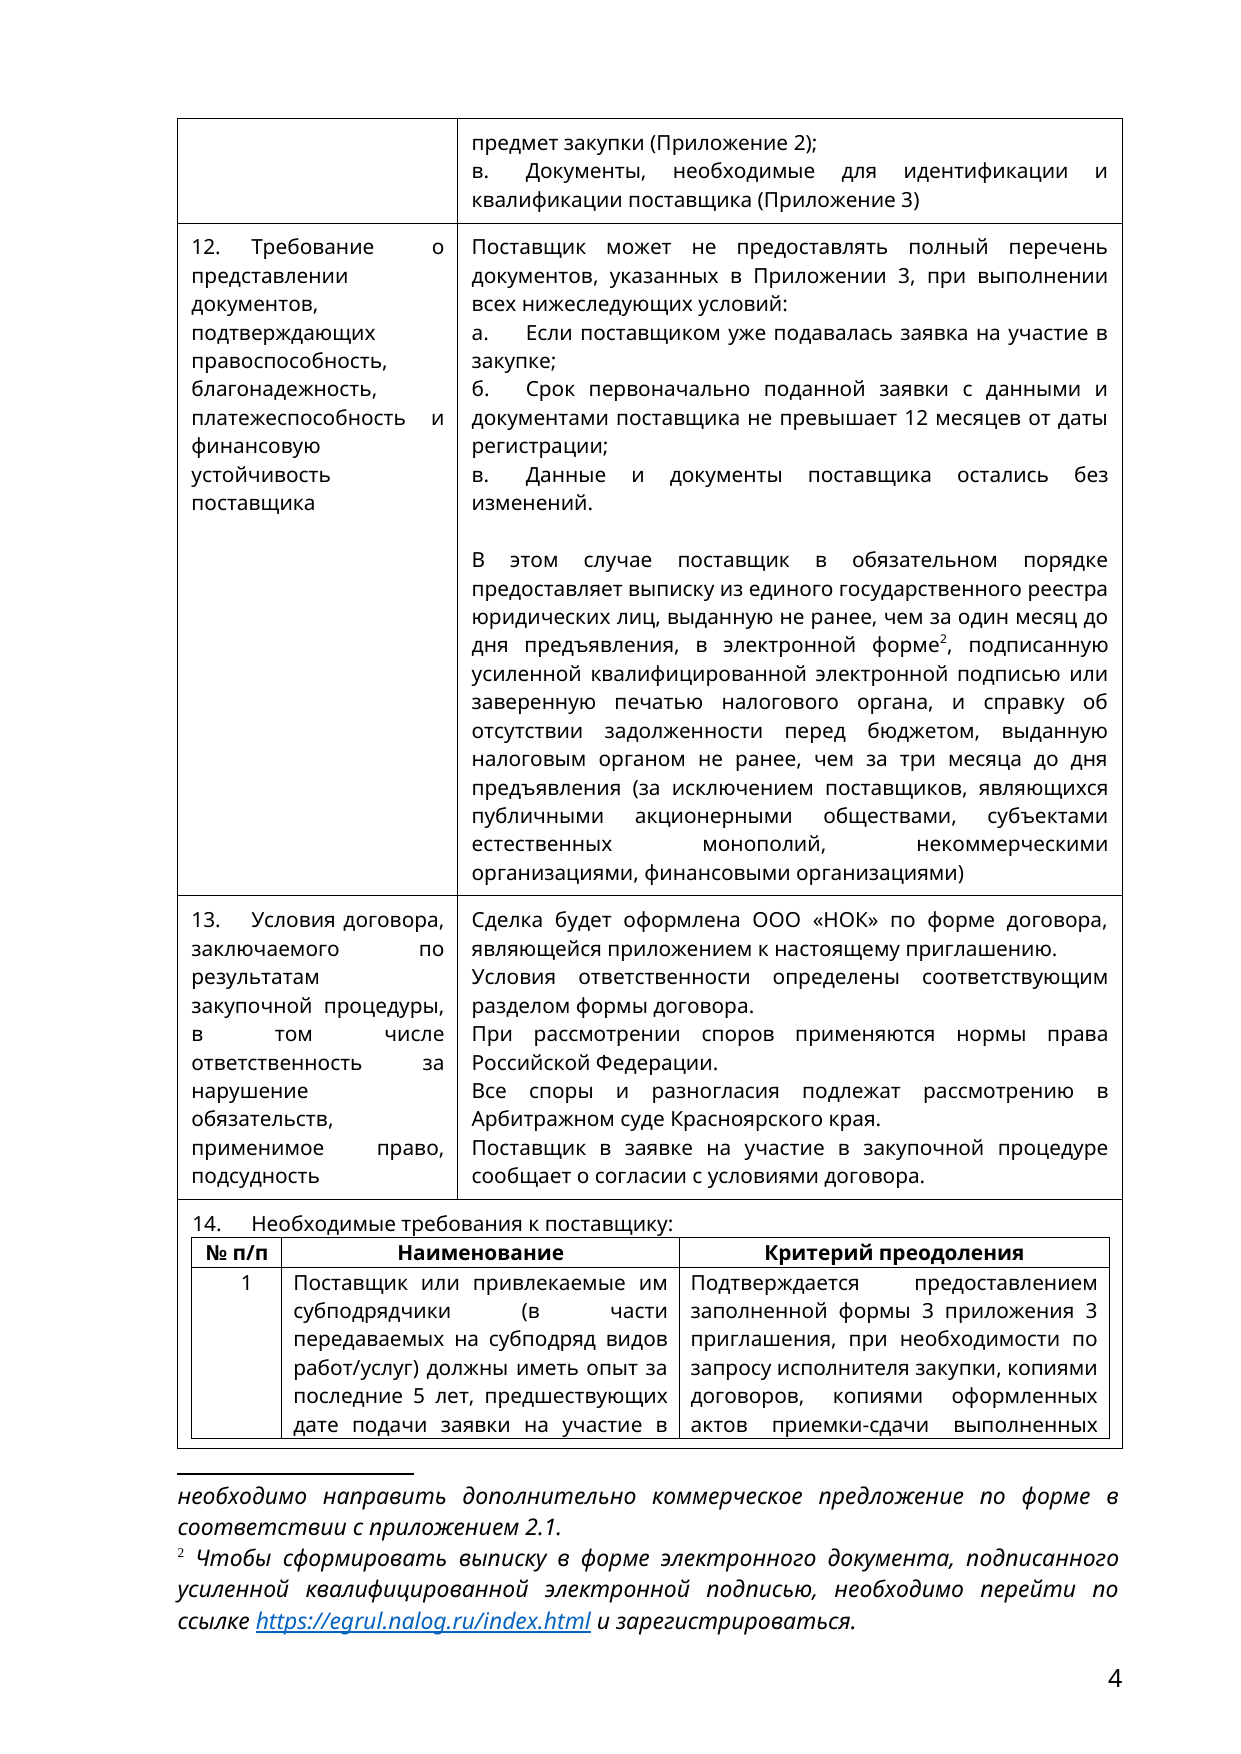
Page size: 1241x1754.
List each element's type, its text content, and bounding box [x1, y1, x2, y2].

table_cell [178, 119, 457, 222]
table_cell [178, 1200, 1122, 1448]
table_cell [458, 119, 1122, 222]
table_cell Условия договора, заключаемого по результатам закупочной процедуры, в том числе ответственность за нарушение обязательств, применимое право, подсудность [178, 896, 457, 1199]
table_cell Поставщик может не предоставлять полный перечень документов, указанных в Приложении 3, при выполнении всех нижеследующих условий: Если поставщиком уже подавалась заявка на участие в закупке; Срок первоначально поданной заявки с данными и документами поставщика не превышает 12 месяцев от даты регистрации; Данные и документы поставщика остались без изменений. В этом случае поставщик в обязательном порядке предоставляет выписку из единого государственного реестра юридических лиц, выданную не ранее, чем за один месяц до дня предъявления, в электронной форме, подписанную усиленной квалифицированной электронной подписью или заверенную печатью налогового органа, и справку об отсутствии задолженности перед бюджетом, выданную налоговым органом не ранее, чем за три месяца до дня предъявления (за исключением поставщиков, являющихся публичными акционерными обществами, субъектами естественных монополий, некоммерческими организациями, финансовыми организациями) [458, 224, 1122, 895]
table_cell Требование о представлении документов, подтверждающих правоспособность, благонадежность, платежеспособность и финансовую устойчивость поставщика [178, 224, 457, 895]
table_cell Сделка будет оформлена ООО «НОК» по форме договора, являющейся приложением к настоящему приглашению. Условия ответственности определены соответствующим разделом формы договора. При рассмотрении споров применяются нормы права Российской Федерации. Все споры и разногласия подлежат рассмотрению в Арбитражном суде Красноярского края. Поставщик в заявке на участие в закупочной процедуре сообщает о согласии с условиями договора. [458, 896, 1122, 1199]
